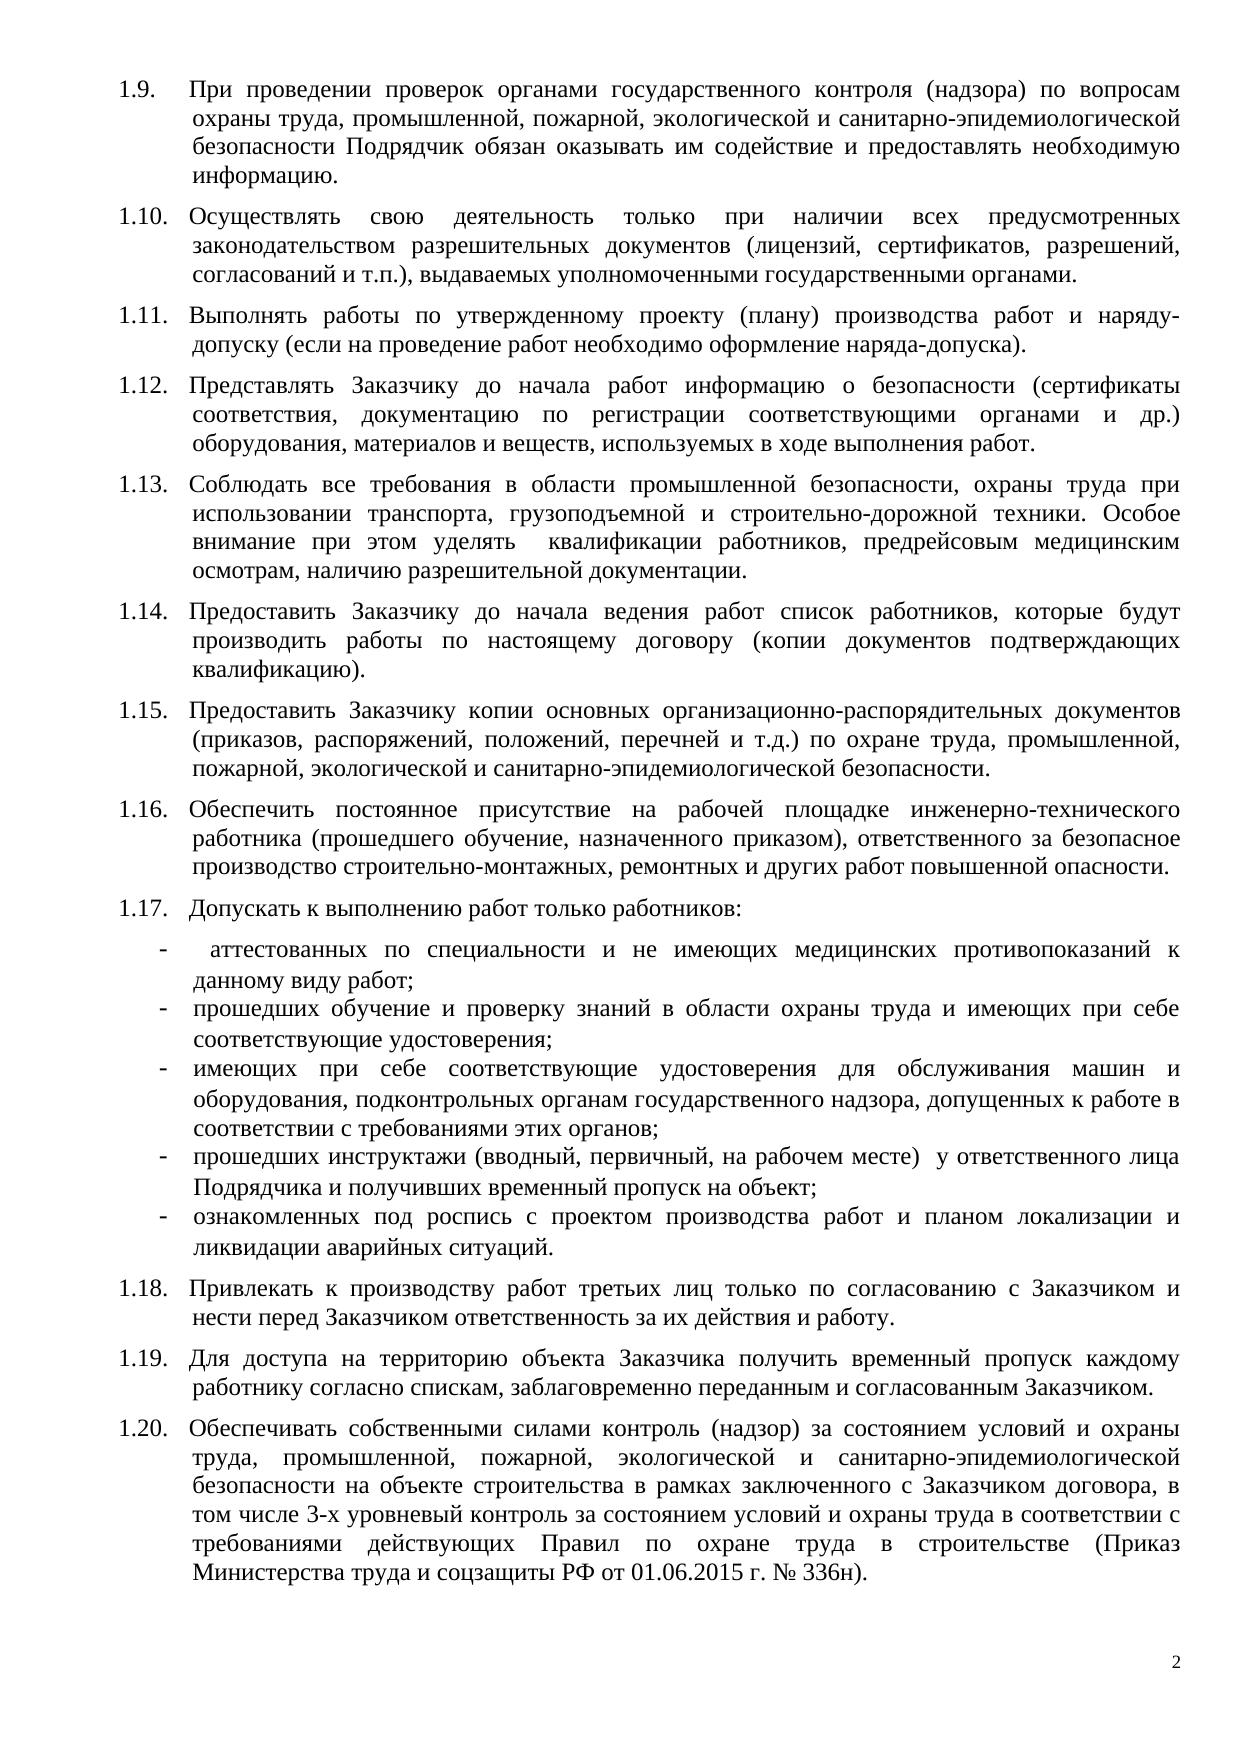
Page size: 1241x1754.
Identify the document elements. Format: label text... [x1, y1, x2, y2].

list Для доступа на территорию объекта Заказчика получить временный пропуск каждому работнику согласно спискам, заблаговременно переданным и согласованным Заказчиком. [118, 1343, 1181, 1401]
list Допускать к выполнению работ только работников: [118, 893, 1181, 921]
list ознакомленных под роспись с проектом производства работ и планом локализации и ликвидации аварийных ситуаций. [156, 1201, 1181, 1261]
list Обеспечивать собственными силами контроль (надзор) за состоянием условий и охраны труда, промышленной, пожарной, экологической и санитарно-эпидемиологической безопасности на объекте строительства в рамках заключенного с Заказчиком договора, в том числе 3-х уровневый контроль за состоянием условий и охраны труда в соответствии с требованиями действующих Правил по охране труда в строительстве (Приказ Министерства труда и соцзащиты РФ от 01.06.2015 г. № 336н). [118, 1413, 1181, 1586]
list Привлекать к производству работ третьих лиц только по согласованию с Заказчиком и нести перед Заказчиком ответственность за их действия и работу. [118, 1273, 1181, 1331]
list аттестованных по специальности и не имеющих медицинских противопоказаний к данному виду работ; [156, 934, 1181, 993]
list Предоставить Заказчику до начала ведения работ список работников, которые будут производить работы по настоящему договору (копии документов подтверждающих квалификацию). [118, 596, 1181, 683]
list Выполнять работы по утвержденному проекту (плану) производства работ и наряду-допуску (если на проведение работ необходимо оформление наряда-допуска). [118, 300, 1181, 358]
list Обеспечить постоянное присутствие на рабочей площадке инженерно-технического работника (прошедшего обучение, назначенного приказом), ответственного за безопасное производство строительно-монтажных, ремонтных и других работ повышенной опасности. [118, 794, 1181, 880]
list Представлять Заказчику до начала работ информацию о безопасности (сертификаты соответствия, документацию по регистрации соответствующими органами и др.) оборудования, материалов и веществ, используемых в ходе выполнения работ. [118, 370, 1181, 456]
list Соблюдать все требования в области промышленной безопасности, охраны труда при использовании транспорта, грузоподъемной и строительно-дорожной техники. Особое внимание при этом уделять квалификации работников, предрейсовым медицинским осмотрам, наличию разрешительной документации. [118, 469, 1181, 584]
list прошедших обучение и проверку знаний в области охраны труда и имеющих при себе соответствующие удостоверения; [156, 993, 1181, 1053]
list имеющих при себе соответствующие удостоверения для обслуживания машин и оборудования, подконтрольных органам государственного надзора, допущенных к работе в соответствии с требованиями этих органов; [156, 1053, 1181, 1141]
list Предоставить Заказчику копии основных организационно-распорядительных документов (приказов, распоряжений, положений, перечней и т.д.) по охране труда, промышленной, пожарной, экологической и санитарно-эпидемиологической безопасности. [118, 695, 1181, 781]
list прошедших инструктажи (вводный, первичный, на рабочем месте) у ответственного лица Подрядчика и получивших временный пропуск на объект; [156, 1141, 1181, 1201]
list Осуществлять свою деятельность только при наличии всех предусмотренных законодательством разрешительных документов (лицензий, сертификатов, разрешений, согласований и т.п.), выдаваемых уполномоченными государственными органами. [118, 201, 1181, 288]
list При проведении проверок органами государственного контроля (надзора) по вопросам охраны труда, промышленной, пожарной, экологической и санитарно-эпидемиологической безопасности Подрядчик обязан оказывать им содействие и предоставлять необходимую информацию. [118, 74, 1181, 189]
